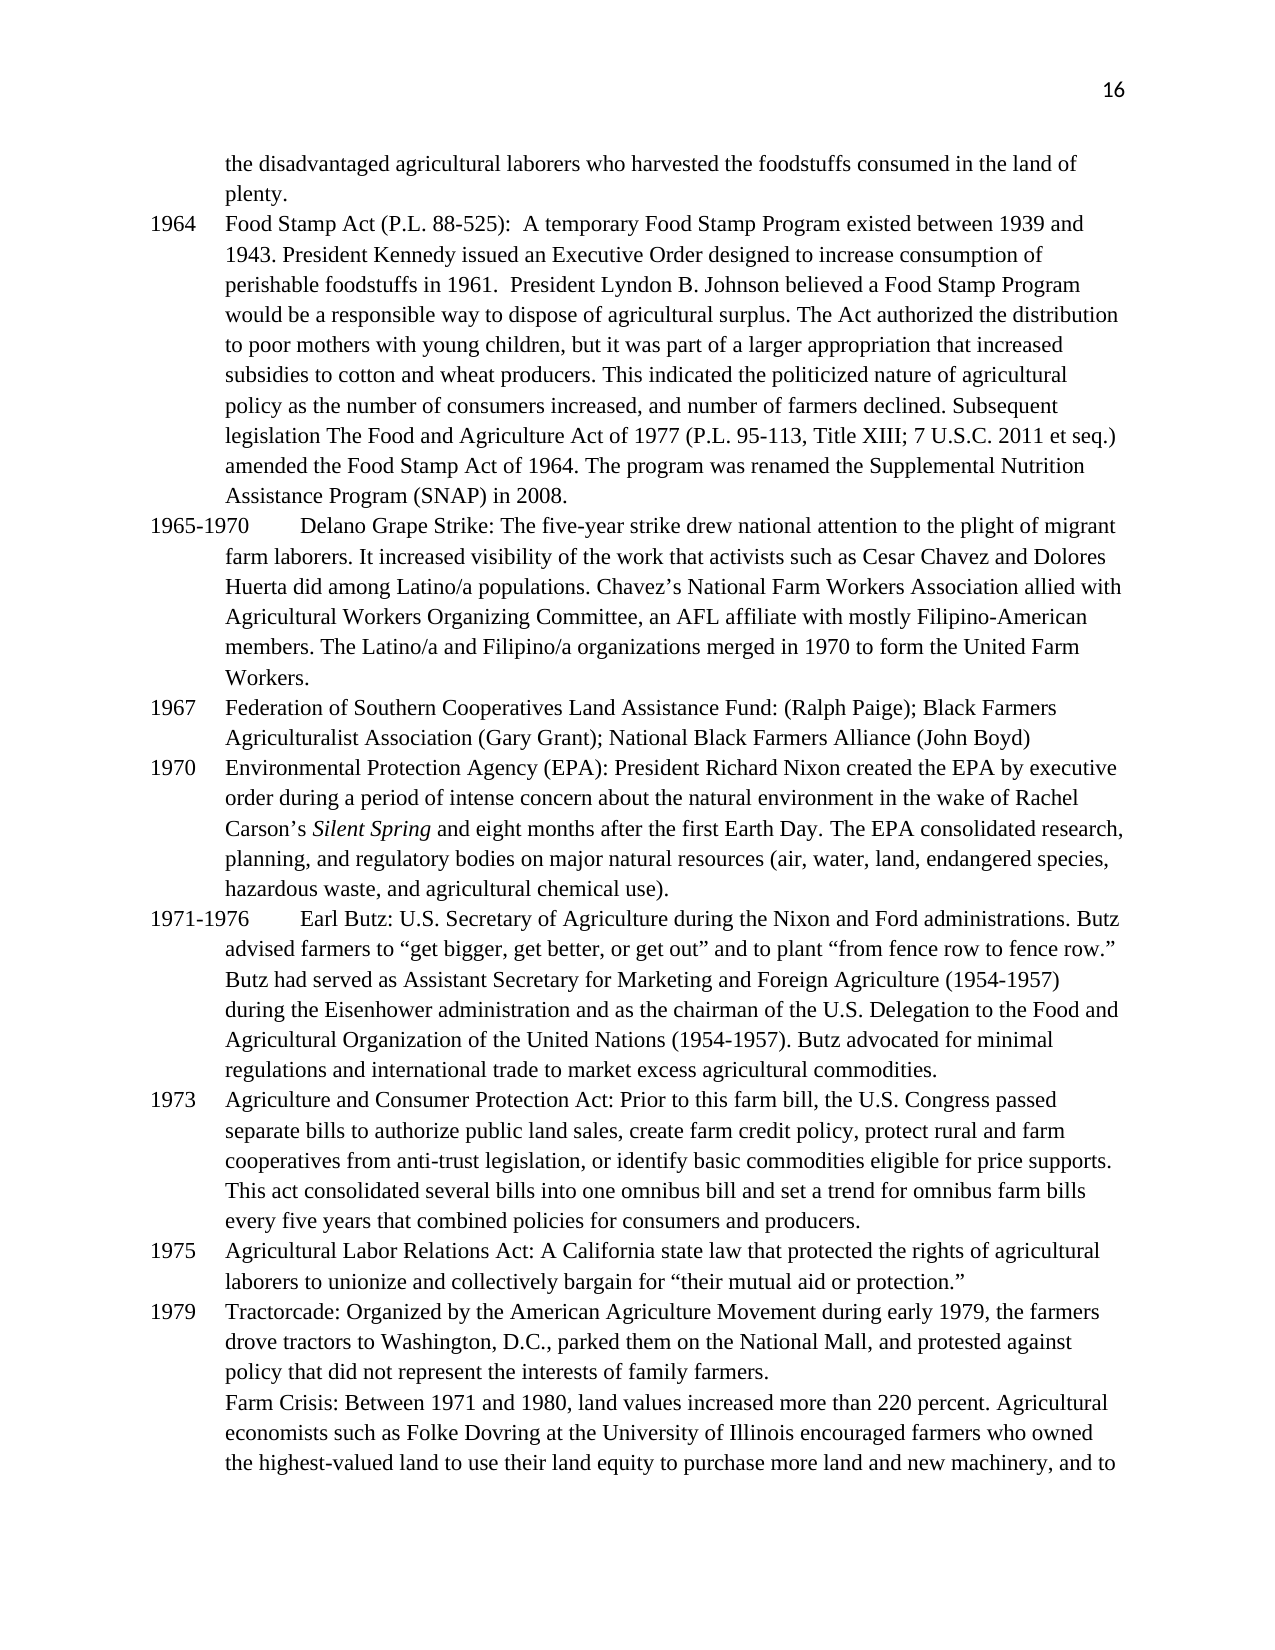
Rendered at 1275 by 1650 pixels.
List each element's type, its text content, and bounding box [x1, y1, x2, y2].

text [225, 1388, 1125, 1475]
text 1967 Federation of Southern Cooperatives Land Assistance Fund: (Ralph Paige); Black Farmers Agriculturalist Association (Gary Grant); National Black Farmers Alliance (John Boyd) [150, 694, 1125, 750]
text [225, 150, 1125, 207]
text 1971-1976 Earl Butz: U.S. Secretary of Agriculture during the Nixon and Ford administrations. Butz advised farmers to “get bigger, get better, or get out” and to plant “from fence row to fence row.” Butz had served as Assistant Secretary for Marketing and Foreign Agriculture (1954-1957) during the Eisenhower administration and as the chairman of the U.S. Delegation to the Food and Agricultural Organization of the United Nations (1954-1957). Butz advocated for minimal regulations and international trade to market excess agricultural commodities. [150, 905, 1125, 1083]
text 1970 Environmental Protection Agency (EPA): President Richard Nixon created the EPA by executive order during a period of intense concern about the natural environment in the wake of Rachel Carson’s Silent Spring and eight months after the first Earth Day. The EPA consolidated research, planning, and regulatory bodies on major natural resources (air, water, land, endangered species, hazardous waste, and agricultural chemical use). [150, 754, 1125, 901]
text 1964 Food Stamp Act (P.L. 88-525): A temporary Food Stamp Program existed between 1939 and 1943. President Kennedy issued an Executive Order designed to increase consumption of perishable foodstuffs in 1961. President Lyndon B. Johnson believed a Food Stamp Program would be a responsible way to dispose of agricultural surplus. The Act authorized the distribution to poor mothers with young children, but it was part of a larger appropriation that increased subsidies to cotton and wheat producers. This indicated the politicized nature of agricultural policy as the number of consumers increased, and number of farmers declined. Subsequent legislation The Food and Agriculture Act of 1977 (P.L. 95-113, Title XIII; 7 U.S.C. 2011 et seq.) amended the Food Stamp Act of 1964. The program was renamed the Supplemental Nutrition Assistance Program (SNAP) in 2008. [150, 210, 1125, 509]
text 1975 Agricultural Labor Relations Act: A California state law that protected the rights of agricultural laborers to unionize and collectively bargain for “their mutual aid or protection.” [150, 1237, 1125, 1294]
text 1979 Tractorcade: Organized by the American Agriculture Movement during early 1979, the farmers drove tractors to Washington, D.C., parked them on the National Mall, and protested against policy that did not represent the interests of family farmers. [150, 1298, 1125, 1385]
text 1973 Agriculture and Consumer Protection Act: Prior to this farm bill, the U.S. Congress passed separate bills to authorize public land sales, create farm credit policy, protect rural and farm cooperatives from anti-trust legislation, or identify basic commodities eligible for price supports. This act consolidated several bills into one omnibus bill and set a trend for omnibus farm bills every five years that combined policies for consumers and producers. [150, 1086, 1125, 1234]
text 1965-1970 Delano Grape Strike: The five-year strike drew national attention to the plight of migrant farm laborers. It increased visibility of the work that activists such as Cesar Chavez and Dolores Huerta did among Latino/a populations. Chavez’s National Farm Workers Association allied with Agricultural Workers Organizing Committee, an AFL affiliate with mostly Filipino-American members. The Latino/a and Filipino/a organizations merged in 1970 to form the United Farm Workers. [150, 512, 1125, 690]
